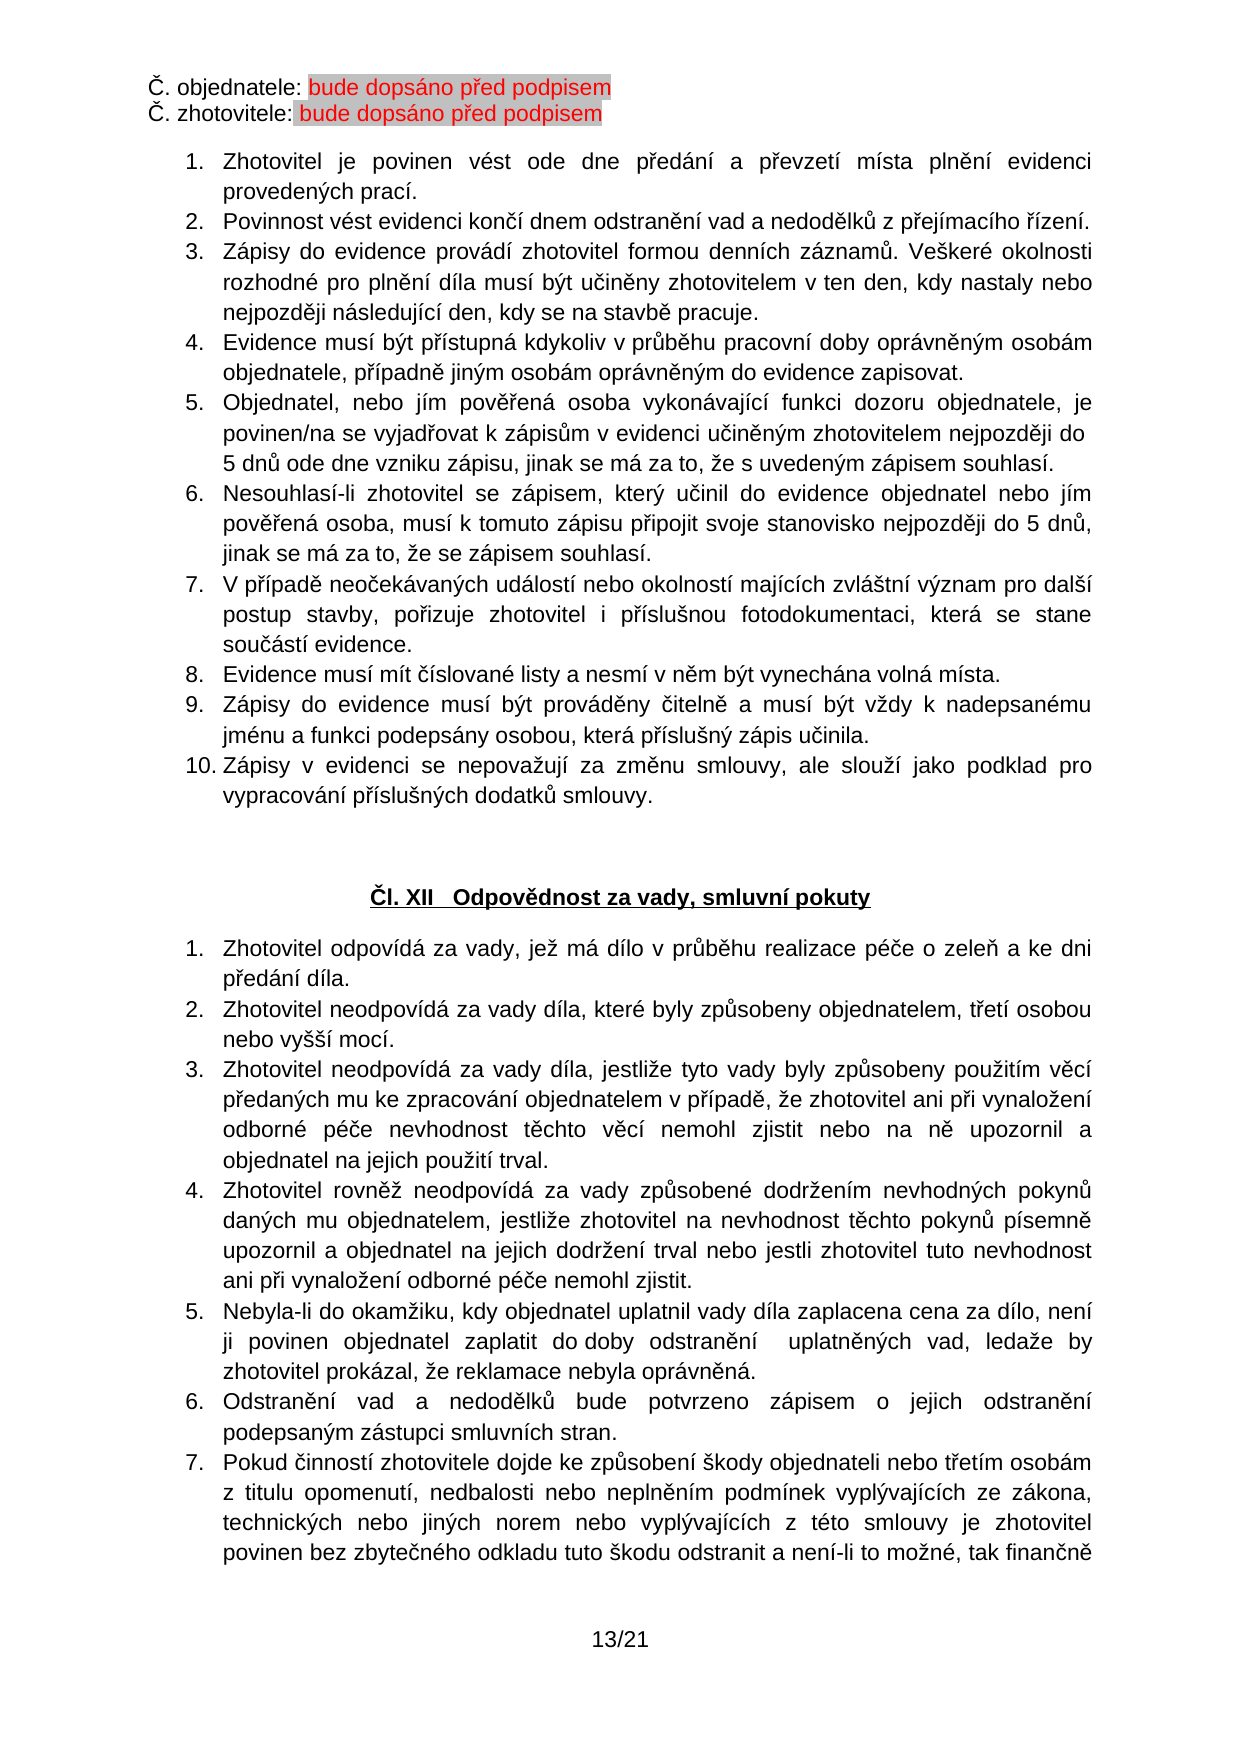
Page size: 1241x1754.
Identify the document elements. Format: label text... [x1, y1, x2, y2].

list Nesouhlasí-li zhotovitel se zápisem, který učinil do evidence objednatel nebo jím pověřená osoba, musí k tomuto zápisu připojit svoje stanovisko nejpozději do 5 dnů, jinak se má za to, že se zápisem souhlasí. [185, 480, 1093, 567]
list Zhotovitel neodpovídá za vady díla, jestliže tyto vady byly způsobeny použitím věcí předaných mu ke zpracování objednatelem v případě, že zhotovitel ani při vynaložení odborné péče nevhodnost těchto věcí nemohl zjistit nebo na ně upozornil a objednatel na jejich použití trval. [185, 1056, 1093, 1173]
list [185, 1449, 1093, 1566]
list Zhotovitel rovněž neodpovídá za vady způsobené dodržením nevhodných pokynů daných mu objednatelem, jestliže zhotovitel na nevhodnost těchto pokynů písemně upozornil a objednatel na jejich dodržení trval nebo jestli zhotovitel tuto nevhodnost ani při vynaložení odborné péče nemohl zjistit. [185, 1177, 1093, 1294]
list Zápisy do evidence musí být prováděny čitelně a musí být vždy k nadepsanému jménu a funkci podepsány osobou, která příslušný zápis učinila. [185, 691, 1093, 748]
list Zhotovitel neodpovídá za vady díla, které byly způsobeny objednatelem, třetí osobou nebo vyšší mocí. [185, 996, 1093, 1052]
list Objednatel, nebo jím pověřená osoba vykonávající funkci dozoru objednatele, je povinen/na se vyjadřovat k zápisům v evidenci učiněným zhotovitelem nejpozději do 5 dnů ode dne vzniku zápisu, jinak se má za to, že s uvedeným zápisem souhlasí. [185, 389, 1093, 476]
list V případě neočekávaných událostí nebo okolností majících zvláštní význam pro další postup stavby, pořizuje zhotovitel i příslušnou fotodokumentaci, která se stane součástí evidence. [185, 571, 1093, 657]
list Nebyla-li do okamžiku, kdy objednatel uplatnil vady díla zaplacena cena za dílo, není ji povinen objednatel zaplatit do doby odstranění uplatněných vad, ledaže by zhotovitel prokázal, že reklamace nebyla oprávněná. [185, 1298, 1093, 1384]
list Evidence musí být přístupná kdykoliv v průběhu pracovní doby oprávněným osobám objednatele, případně jiným osobám oprávněným do evidence zapisovat. [185, 329, 1093, 385]
list Zhotovitel odpovídá za vady, jež má dílo v průběhu realizace péče o zeleň a ke dni předání díla. [185, 935, 1093, 992]
list Evidence musí mít číslované listy a nesmí v něm být vynechána volná místa. [185, 661, 1093, 687]
list Zápisy v evidenci se nepovažují za změnu smlouvy, ale slouží jako podklad pro vypracování příslušných dodatků smlouvy. [185, 752, 1093, 808]
list Zhotovitel je povinen vést ode dne předání a převzetí místa plnění evidenci provedených prací. [185, 148, 1093, 204]
list Zápisy do evidence provádí zhotovitel formou denních záznamů. Veškeré okolnosti rozhodné pro plnění díla musí být učiněny zhotovitelem v ten den, kdy nastaly nebo nejpozději následující den, kdy se na stavbě pracuje. [185, 238, 1093, 325]
text Čl. XII Odpovědnost za vady, smluvní pokuty [148, 884, 1093, 910]
list Odstranění vad a nedodělků bude potvrzeno zápisem o jejich odstranění podepsaným zástupci smluvních stran. [185, 1388, 1093, 1445]
list Povinnost vést evidenci končí dnem odstranění vad a nedodělků z přejímacího řízení. [185, 208, 1093, 234]
